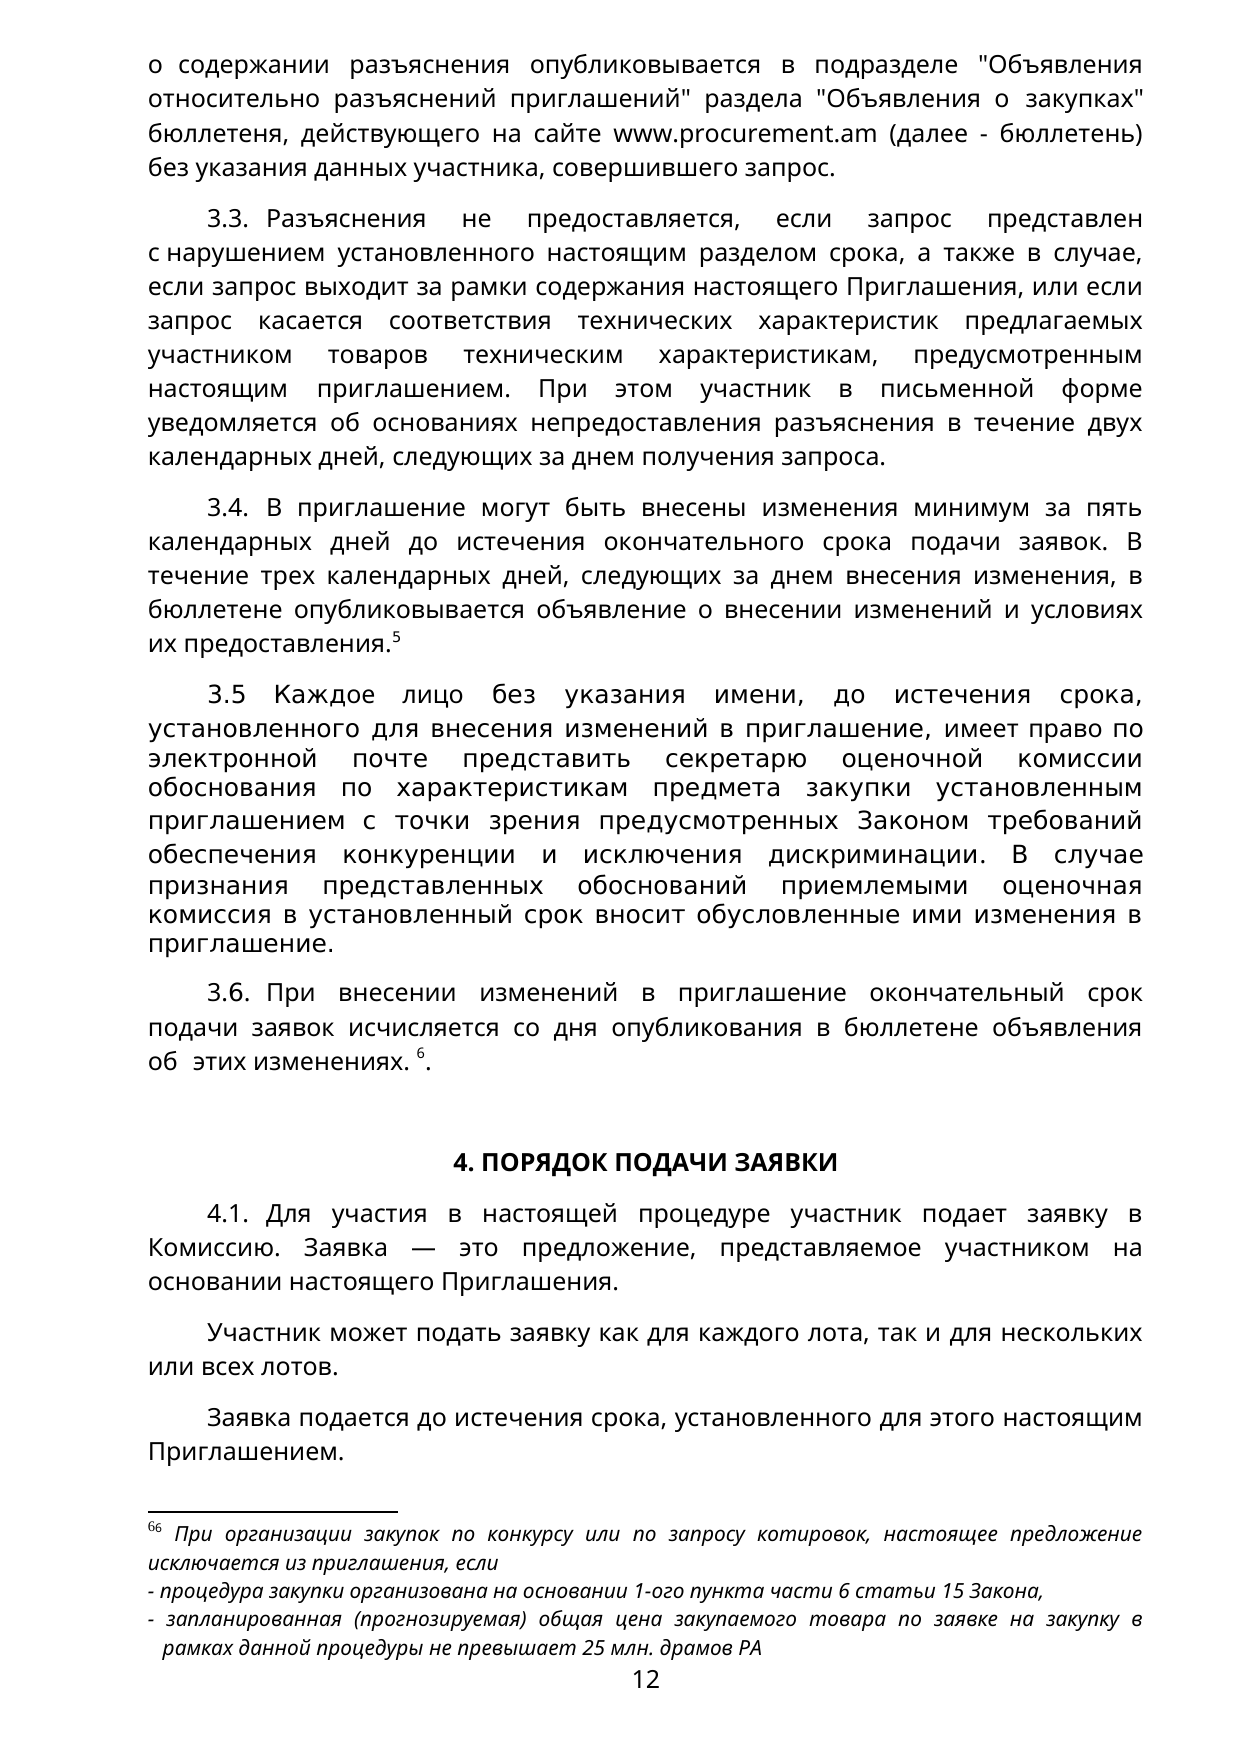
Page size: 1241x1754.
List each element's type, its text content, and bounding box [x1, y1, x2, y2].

text 3.4. В приглашение могут быть внесены изменения минимум за пять календарных дней до истечения окончательного срока подачи заявок. В течение трех календарных дней, следующих за днем внесения изменения, в бюллетене опубликовывается объявление о внесении изменений и условиях их предоставления.5 [148, 489, 1144, 660]
text 3.3. Разъяснения не предоставляется, если запрос представлен с нарушением установленного настоящим разделом срока, а также в случае, если запрос выходит за рамки содержания настоящего Приглашения, или если запрос касается соответствия технических характеристик предлагаемых участником товаров техническим характеристикам, предусмотренным настоящим приглашением. При этом участник в письменной форме уведомляется об основаниях непредоставления разъяснения в течение двух календарных дней, следующих за днем получения запроса. [148, 200, 1144, 473]
text 3.2. В день предоставления разъяснения объявление о запросе и о содержании разъяснения опубликовывается в подразделе "Объявления относительно разъяснений приглашений" раздела "Объявления о закупках" бюллетеня, действующего на сайте www.procurement.am (далее - бюллетень) без указания данных участника, совершившего запрос. [148, 47, 1144, 183]
text 3.6. При внесении изменений в приглашение окончательный срок подачи заявок исчисляется со дня опубликования в бюллетене объявления об этих изменениях. 6. [148, 975, 1144, 1077]
text 4. ПОРЯДОК ПОДАЧИ ЗАЯВКИ [148, 1145, 1144, 1179]
text 4.1. Для участия в настоящей процедуре участник подает заявку в Комиссию. Заявка — это предложение, представляемое участником на основании настоящего Приглашения. [148, 1196, 1144, 1298]
text 3.5 Каждое лицо без указания имени, до истечения срока, установленного для внесения изменений в приглашение, имеет право по электронной почте представить секретарю оценочной комиссии обоснования по характеристикам предмета закупки установленным приглашением с точки зрения предусмотренных Законом требований обеспечения конкуренции и исключения дискриминации. В случае признания представленных обоснований приемлемыми оценочная комиссия в установленный срок вносит обусловленные ими изменения в приглашение. [148, 676, 1144, 958]
text Участник может подать заявку как для каждого лота, так и для нескольких или всех лотов. [148, 1314, 1144, 1383]
text Заявка подается до истечения срока, установленного для этого настоящим Приглашением. [148, 1399, 1144, 1467]
